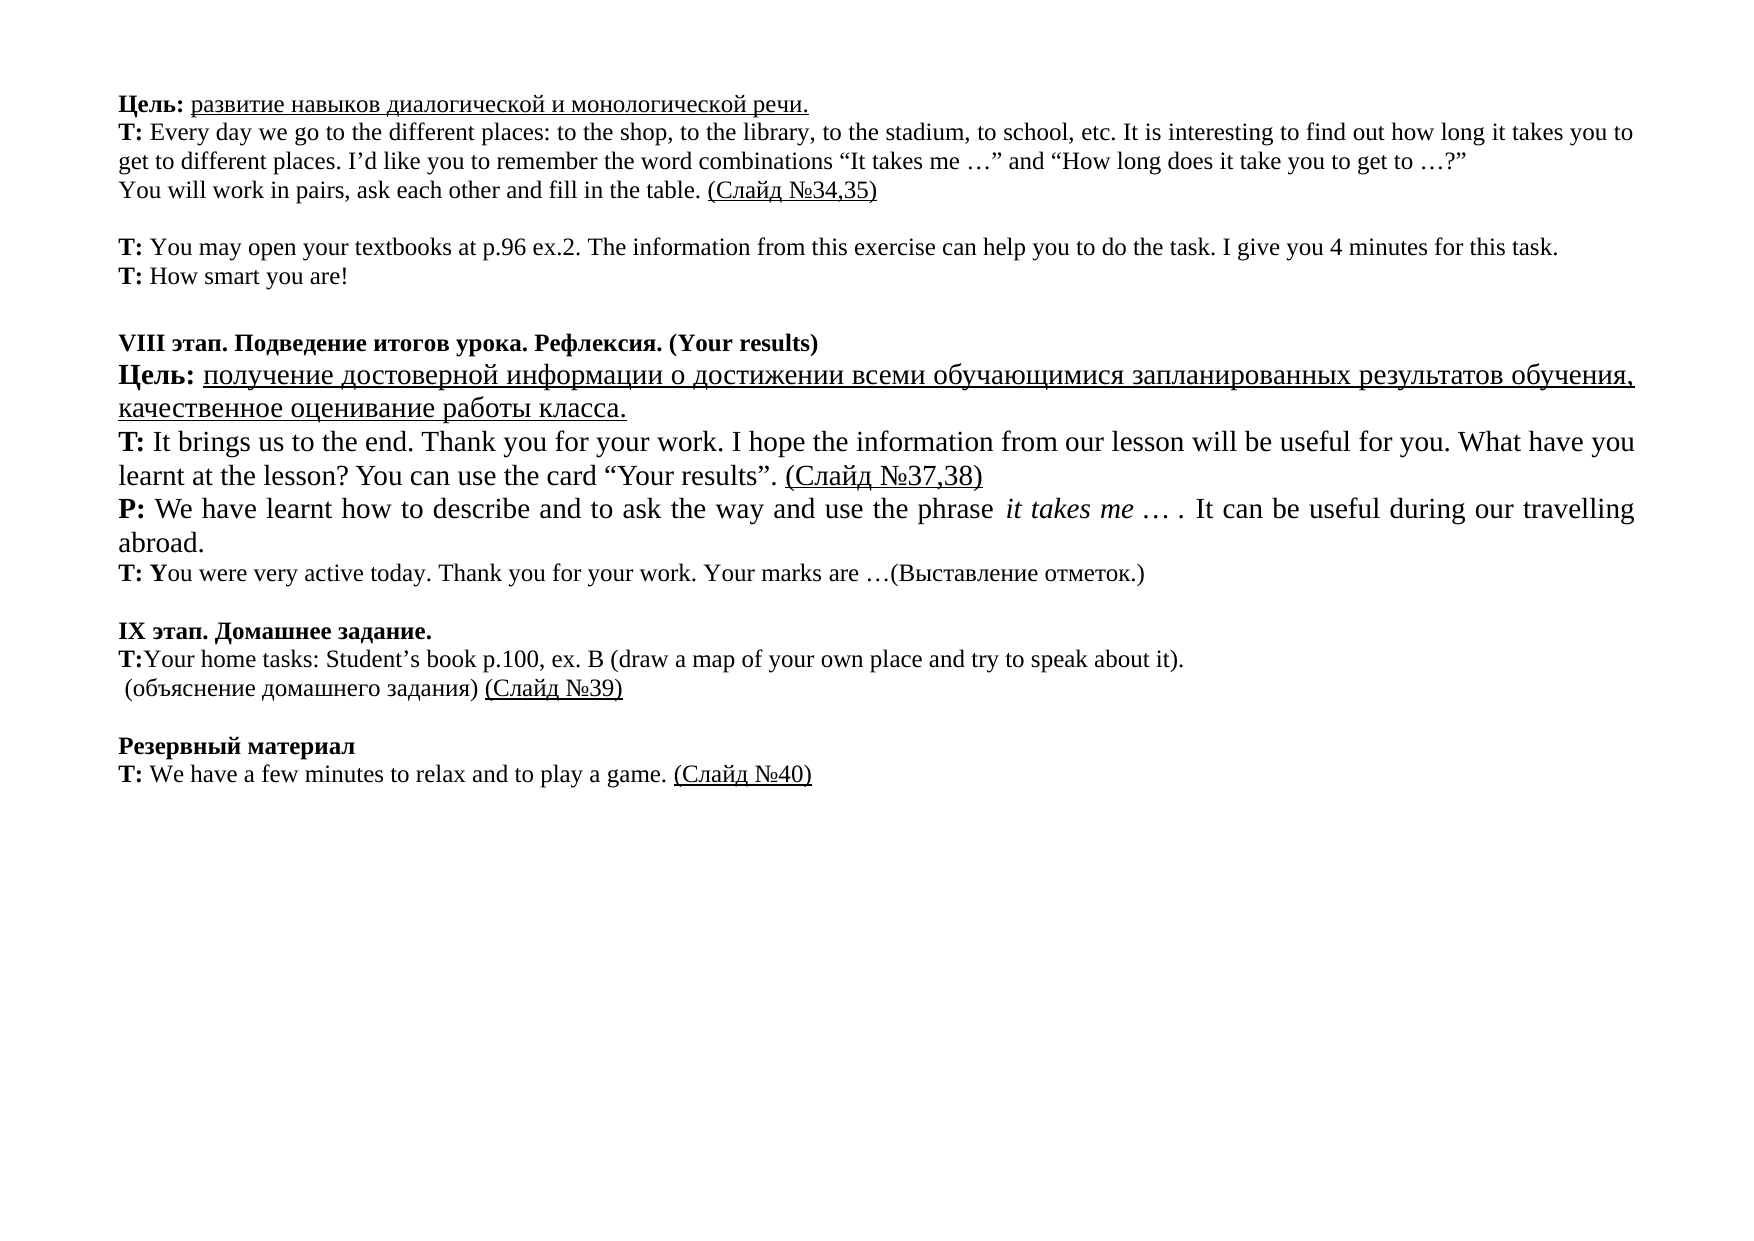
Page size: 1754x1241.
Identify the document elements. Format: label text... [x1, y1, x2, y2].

text Цель: развитие навыков диалогической и монологической речи. [118, 89, 1636, 117]
text (объяснение домашнего задания) (Слайд №39) [118, 673, 1636, 702]
text T:Your home tasks: Student’s book p.100, ex. B (draw a map of your own place and try to speak about it). [118, 644, 1636, 673]
text T: Every day we go to the different places: to the shop, to the library, to the stadium, to school, etc. It is interesting to find out how long it takes you to get to different places. I’d like you to remember the word combinations “It takes me …” and “How long does it take you to get to …?” [118, 117, 1636, 175]
text Цель: получение достоверной информации о достижении всеми обучающимися запланированных результатов обучения, качественное оценивание работы класса. [118, 357, 1636, 424]
text You will work in pairs, ask each other and fill in the table. (Слайд №34,35) [118, 175, 1636, 204]
text IX этап. Домашнее задание. [118, 616, 1636, 644]
text T: It brings us to the end. Thank you for your work. I hope the information from our lesson will be useful for you. What have you learnt at the lesson? You can use the card “Your results”. (Слайд №37,38) [118, 424, 1636, 491]
text T: We have a few minutes to relax and to play a game. (Слайд №40) [118, 759, 1636, 788]
text T: You were very active today. Thank you for your work. Your marks are …(Выставление отметок.) [118, 558, 1636, 587]
text Резервный материал [118, 731, 1636, 759]
text T: You may open your textbooks at p.96 ex.2. The information from this exercise can help you to do the task. I give you 4 minutes for this task. [118, 232, 1636, 261]
text VIII этап. Подведение итогов урока. Рефлексия. (Your results) [118, 328, 1636, 357]
text T: How smart you are! [118, 261, 1636, 290]
text P: We have learnt how to describe and to ask the way and use the phrase it takes me … . It can be useful during our travelling abroad. [118, 491, 1636, 558]
